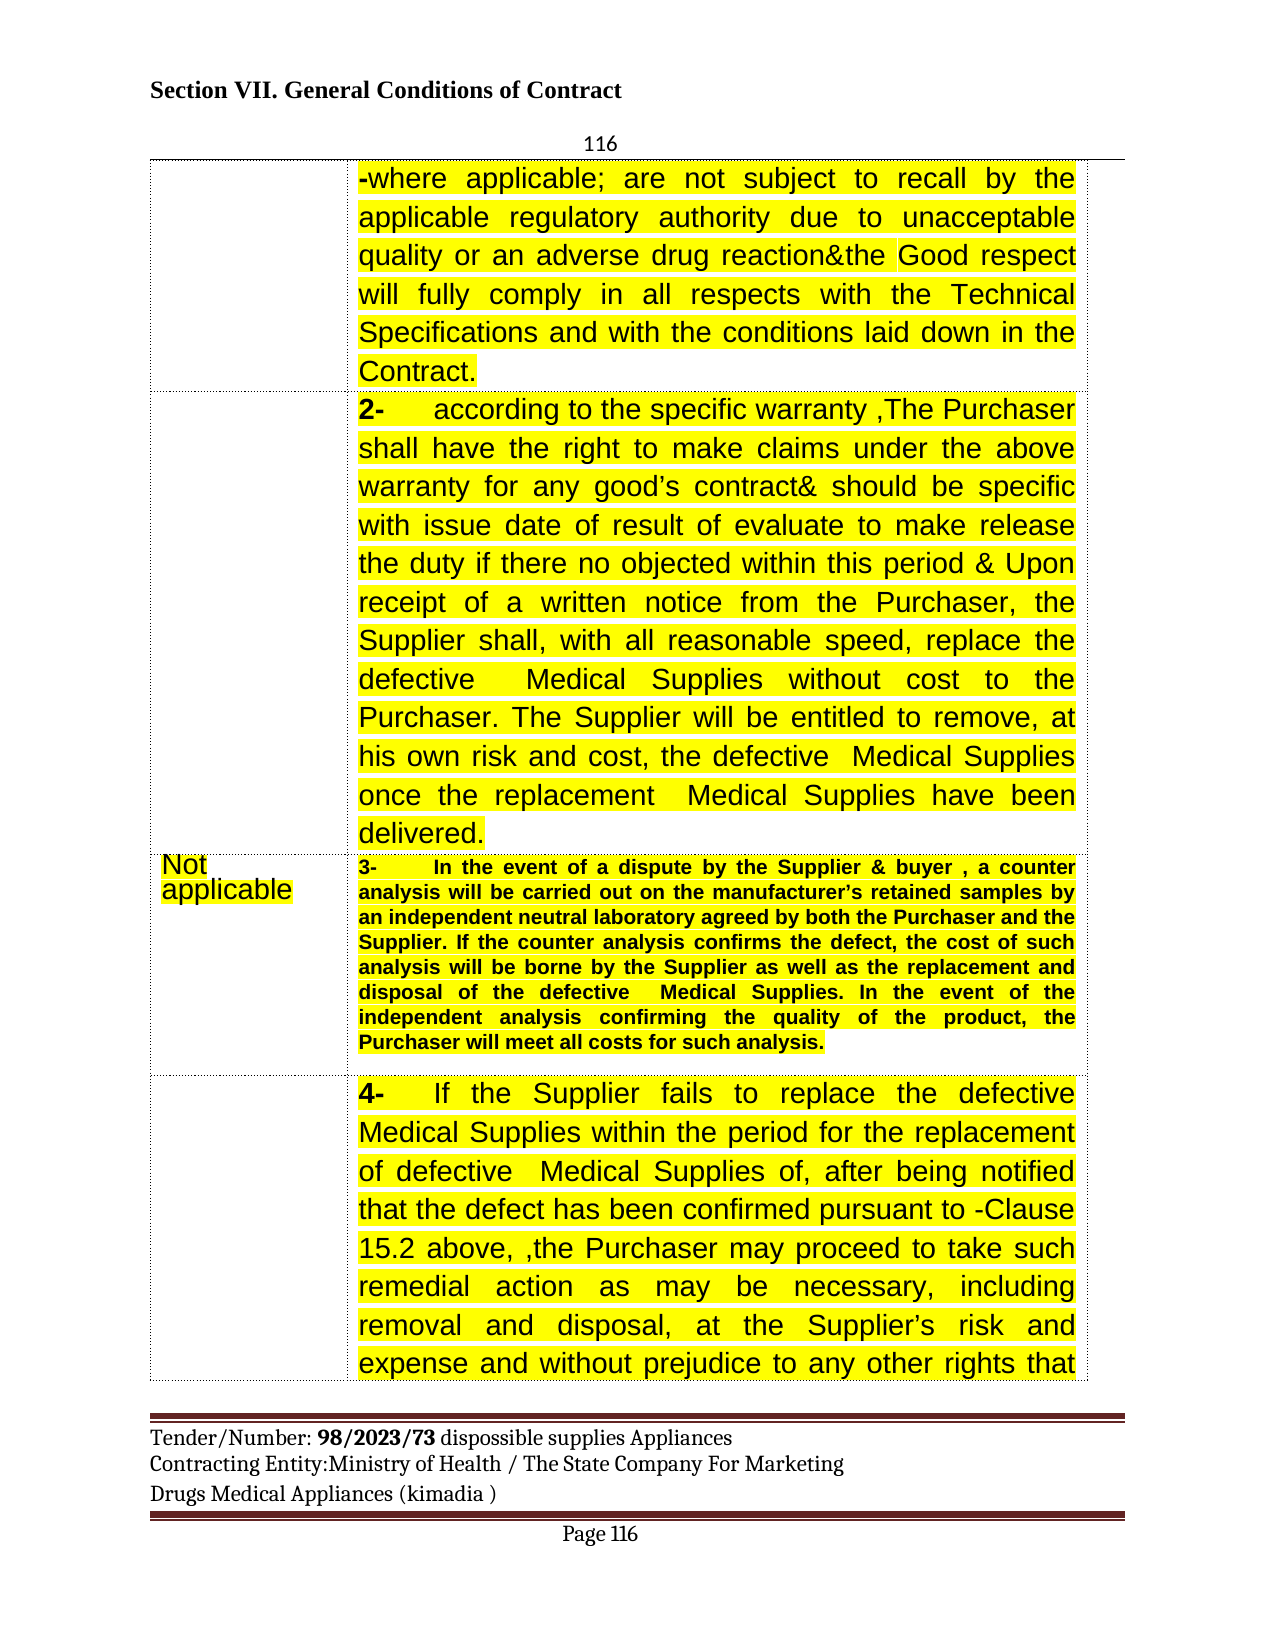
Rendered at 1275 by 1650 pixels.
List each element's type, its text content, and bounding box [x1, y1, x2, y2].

table_cell [150, 1075, 347, 1380]
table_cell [347, 1075, 1088, 1380]
table_cell [150, 391, 347, 853]
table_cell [347, 160, 1088, 391]
table_cell 3- In the event of a dispute by the Supplier & buyer , a counter analysis will be carried out on the manufacturer’s retained samples by an independent neutral laboratory agreed by both the Purchaser and the Supplier. If the counter analysis confirms the defect, the cost of such analysis will be borne by the Supplier as well as the replacement and disposal of the defective Medical Supplies. In the event of the independent analysis confirming the quality of the product, the Purchaser will meet all costs for such analysis. [347, 854, 1088, 1075]
table_cell 2- according to the specific warranty ,The Purchaser shall have the right to make claims under the above warranty for any good’s contract& should be specific with issue date of result of evaluate to make release the duty if there no objected within this period & Upon receipt of a written notice from the Purchaser, the Supplier shall, with all reasonable speed, replace the defective Medical Supplies without cost to the Purchaser. The Supplier will be entitled to remove, at his own risk and cost, the defective Medical Supplies once the replacement Medical Supplies have been delivered. [347, 391, 1088, 853]
table_cell Not applicable [150, 854, 347, 1075]
table_cell [150, 160, 347, 391]
